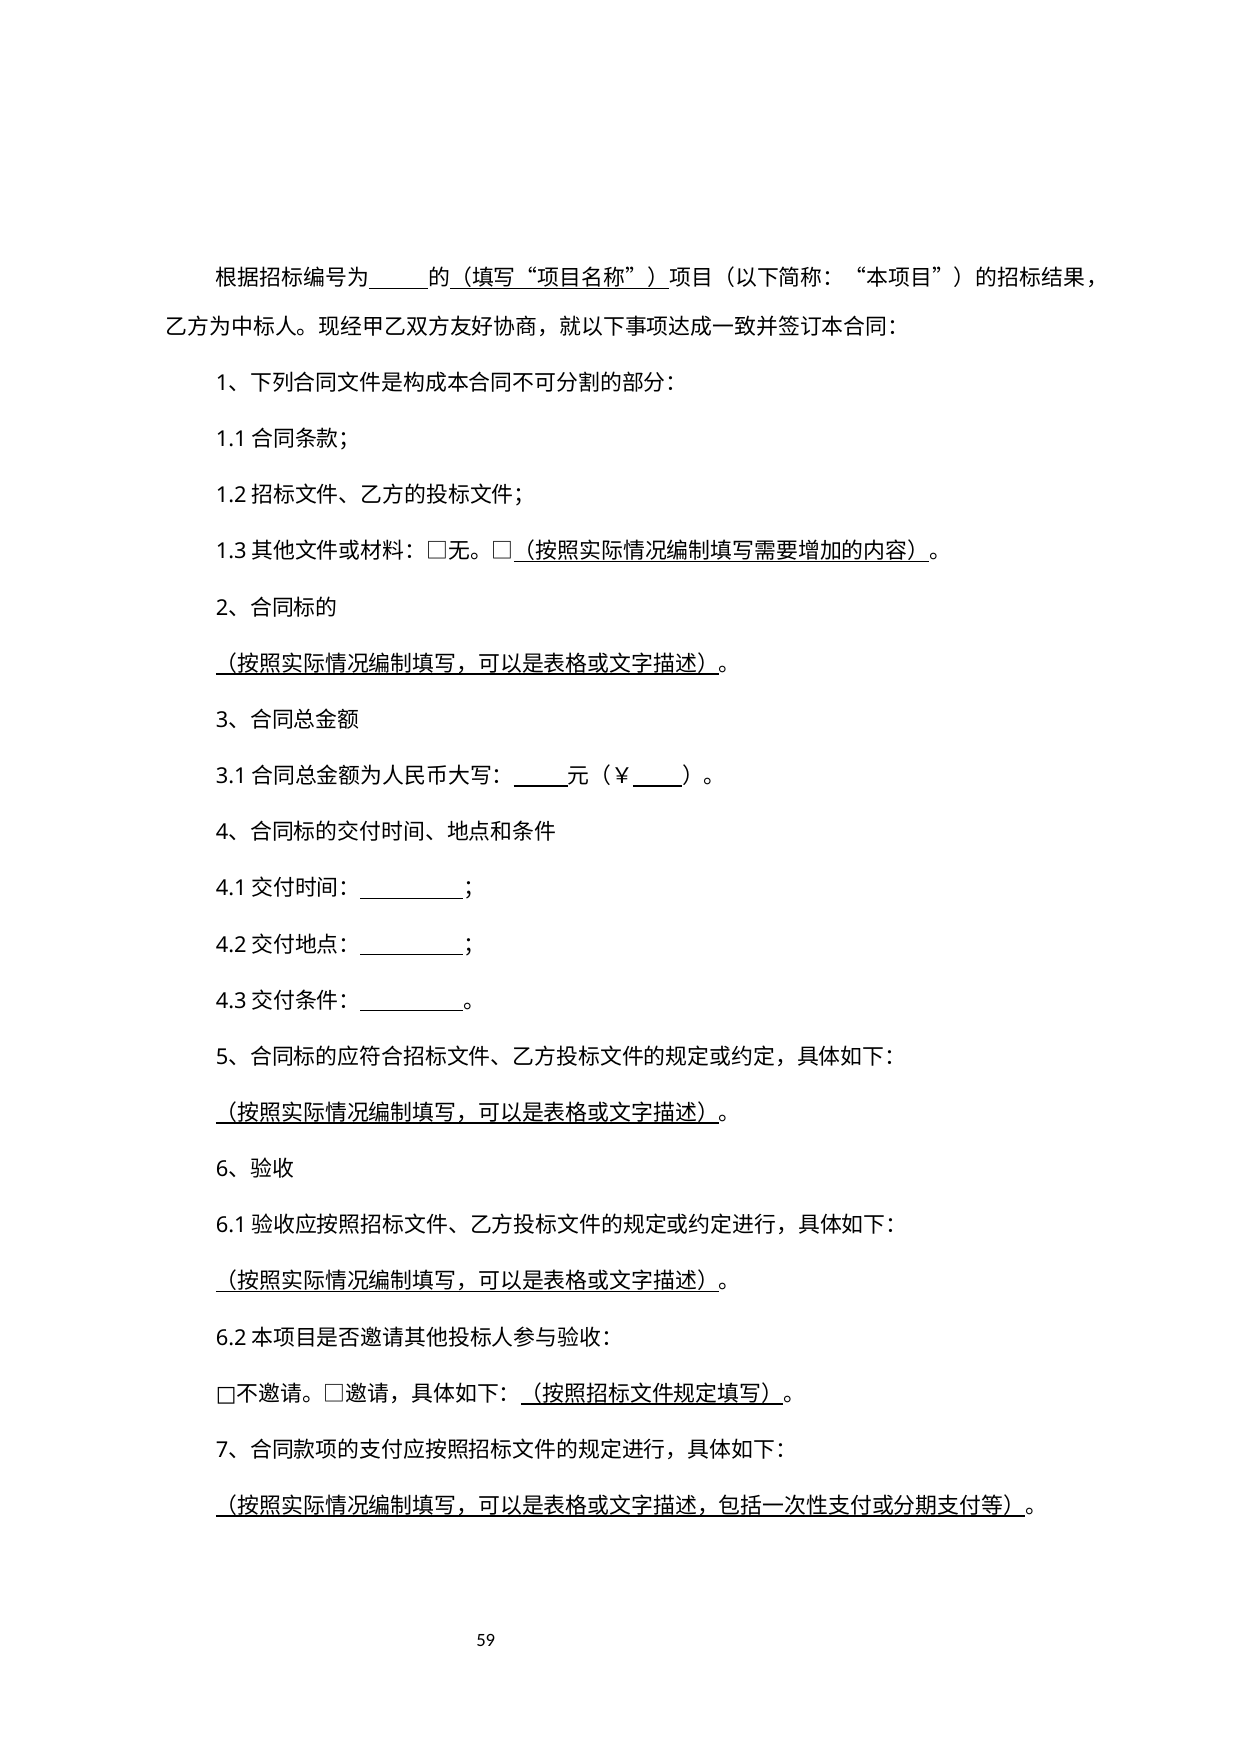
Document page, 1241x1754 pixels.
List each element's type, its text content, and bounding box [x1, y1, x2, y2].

text 3.1合同总金额为人民币大写： 元（￥ ）。 [165, 758, 1087, 790]
text （按照实际情况编制填写，可以是表格或文字描述）。 [165, 1095, 1087, 1127]
text 1.3其他文件或材料：□无。□（按照实际情况编制填写需要增加的内容）。 [165, 533, 1087, 566]
text 6.1验收应按照招标文件、乙方投标文件的规定或约定进行，具体如下： [165, 1207, 1087, 1239]
text 6、验收 [165, 1151, 1087, 1183]
text □不邀请。□邀请，具体如下：（按照招标文件规定填写）。 [165, 1375, 1087, 1408]
text 2、合同标的 [165, 589, 1087, 622]
text 4.1交付时间： ； [165, 870, 1087, 903]
text 4、合同标的交付时间、地点和条件 [165, 814, 1087, 846]
text （按照实际情况编制填写，可以是表格或文字描述，包括一次性支付或分期支付等）。 [165, 1488, 1087, 1520]
text （按照实际情况编制填写，可以是表格或文字描述）。 [165, 646, 1087, 678]
text 4.3交付条件： 。 [165, 982, 1087, 1015]
text 7、合同款项的支付应按照招标文件的规定进行，具体如下： [165, 1432, 1087, 1464]
text （按照实际情况编制填写，可以是表格或文字描述）。 [165, 1263, 1087, 1296]
text 1.1合同条款； [165, 421, 1087, 453]
text 1.2招标文件、乙方的投标文件； [165, 477, 1087, 509]
text 3、合同总金额 [165, 702, 1087, 734]
text 6.2本项目是否邀请其他投标人参与验收： [165, 1319, 1087, 1352]
text 1、下列合同文件是构成本合同不可分割的部分： [165, 365, 1087, 397]
text 4.2交付地点： ； [165, 926, 1087, 959]
text 5、合同标的应符合招标文件、乙方投标文件的规定或约定，具体如下： [165, 1038, 1087, 1071]
text 根据招标编号为 的（填写“项目名称”）项目（以下简称：“本项目”）的招标结果，乙方为中标人。现经甲乙双方友好协商，就以下事项达成一致并签订本合同： [165, 260, 1087, 341]
